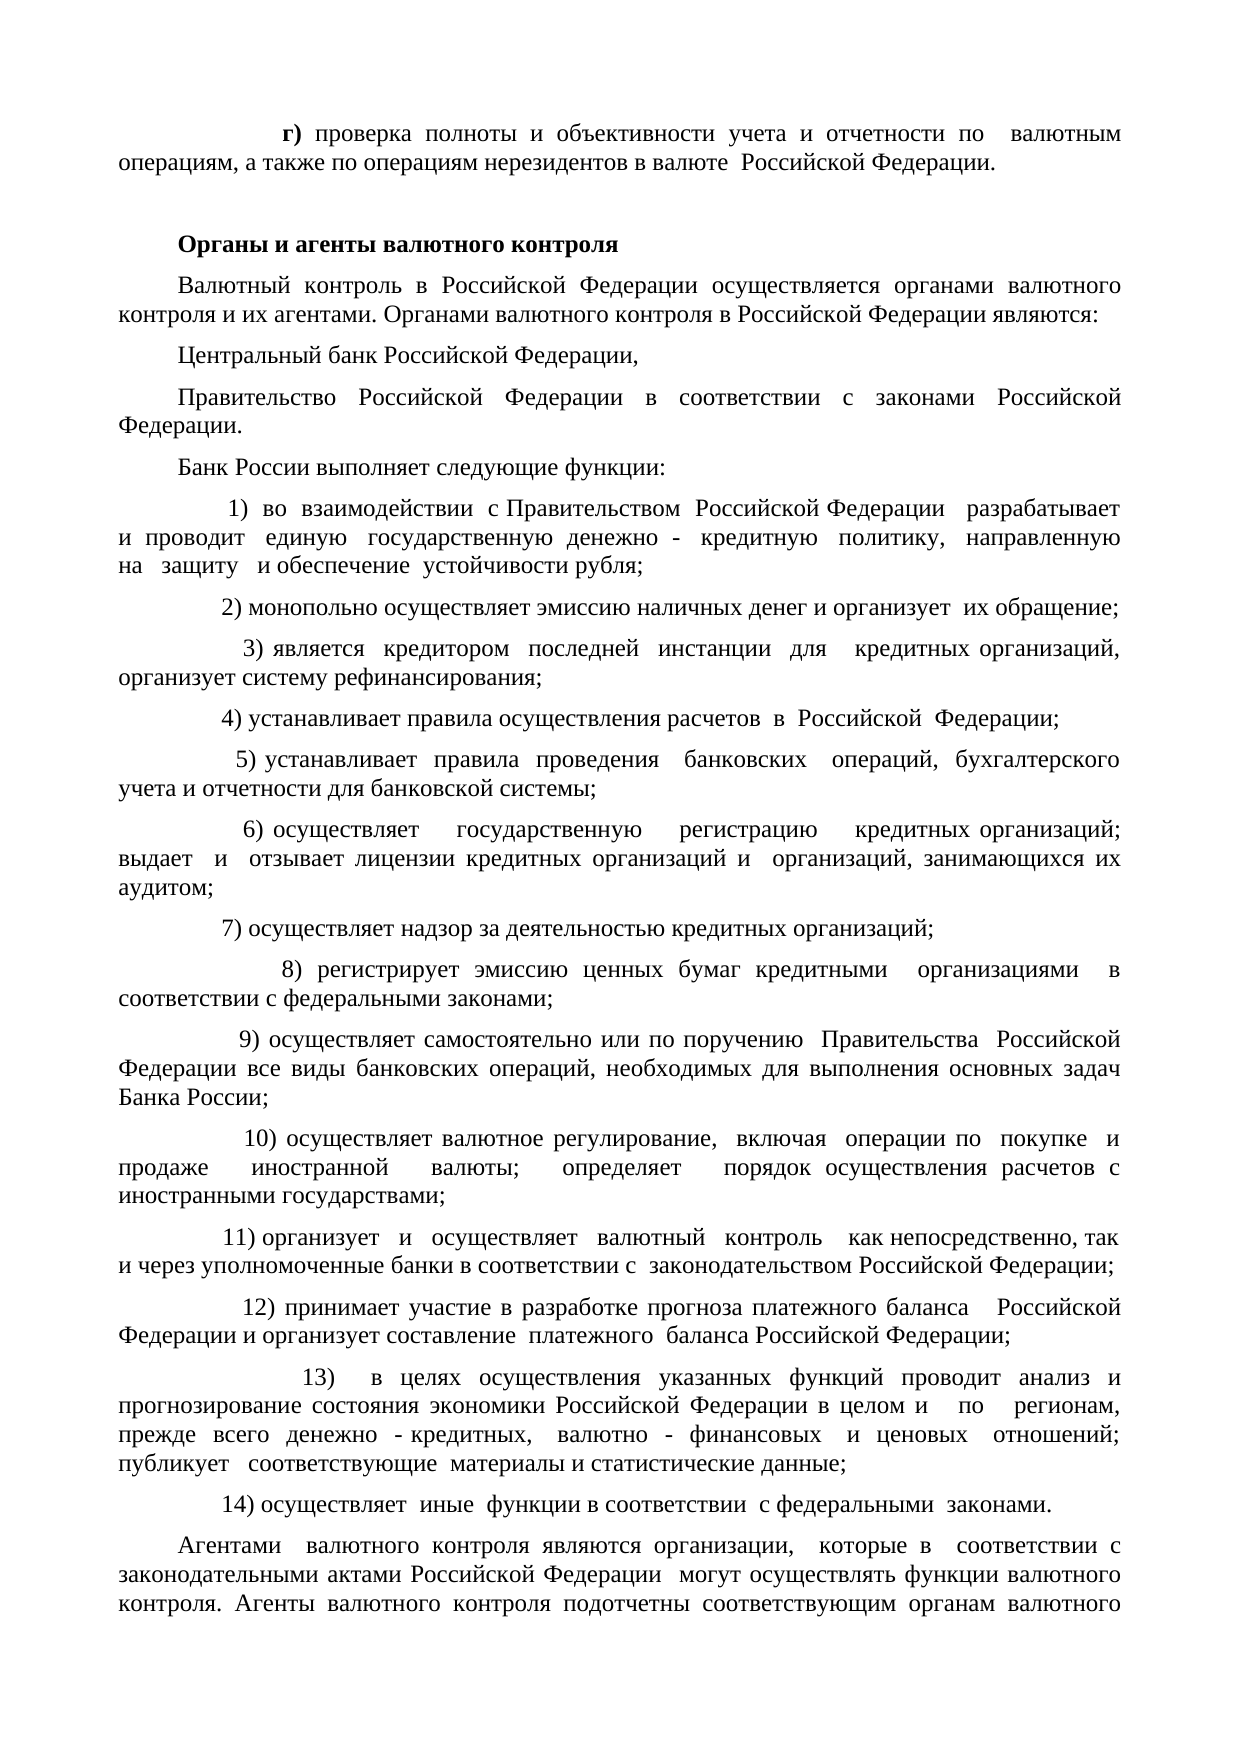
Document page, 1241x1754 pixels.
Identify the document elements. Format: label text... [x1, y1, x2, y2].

text 4) устанавливает правила осуществления расчетов в Российской Федерации; [118, 703, 1122, 732]
text Органы и агенты валютного контроля [118, 229, 1122, 258]
text 3) является кредитором последней инстанции для кредитных организаций, организует систему рефинансирования; [118, 633, 1122, 691]
text Правительство Российской Федерации в соответствии с законами Российской Федерации. [118, 382, 1122, 439]
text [118, 1531, 1122, 1617]
text 2) монопольно осуществляет эмиссию наличных денег и организует их обращение; [118, 592, 1122, 621]
text Центральный банк Российской Федерации, [118, 341, 1122, 369]
text 7) осуществляет надзор за деятельностью кредитных организаций; [118, 913, 1122, 942]
text 9) осуществляет самостоятельно или по поручению Правительства Российской Федерации все виды банковских операций, необходимых для выполнения основных задач Банка России; [118, 1024, 1122, 1111]
text 5) устанавливает правила проведения банковских операций, бухгалтерского учета и отчетности для банковской системы; [118, 744, 1122, 802]
text 11) организует и осуществляет валютный контроль как непосредственно, так и через уполномоченные банки в соответствии с законодательством Российской Федерации; [118, 1222, 1122, 1279]
text 8) регистрирует эмиссию ценных бумаг кредитными организациями в соответствии с федеральными законами; [118, 954, 1122, 1012]
text 6) осуществляет государственную регистрацию кредитных организаций; выдает и отзывает лицензии кредитных организаций и организаций, занимающихся их аудитом; [118, 814, 1122, 901]
text 12) принимает участие в разработке прогноза платежного баланса Российской Федерации и организует составление платежного баланса Российской Федерации; [118, 1292, 1122, 1349]
text 14) осуществляет иные функции в соответствии с федеральными законами. [118, 1489, 1122, 1518]
text Валютный контроль в Российской Федерации осуществляется органами валютного контроля и их агентами. Органами валютного контроля в Российской Федерации являются: [118, 271, 1122, 328]
text 13) в целях осуществления указанных функций проводит анализ и прогнозирование состояния экономики Российской Федерации в целом и по регионам, прежде всего денежно - кредитных, валютно - финансовых и ценовых отношений; публикует соответствующие материалы и статистические данные; [118, 1362, 1122, 1477]
text 10) осуществляет валютное регулирование, включая операции по покупке и продаже иностранной валюты; определяет порядок осуществления расчетов с иностранными государствами; [118, 1123, 1122, 1209]
text 1) во взаимодействии с Правительством Российской Федерации разрабатывает и проводит единую государственную денежно - кредитную политику, направленную на защиту и обеспечение устойчивости рубля; [118, 493, 1122, 579]
text г) проверка полноты и объективности учета и отчетности по валютным операциям, а также по операциям нерезидентов в валюте Российской Федерации. [118, 118, 1122, 176]
text Банк России выполняет следующие функции: [118, 452, 1122, 481]
